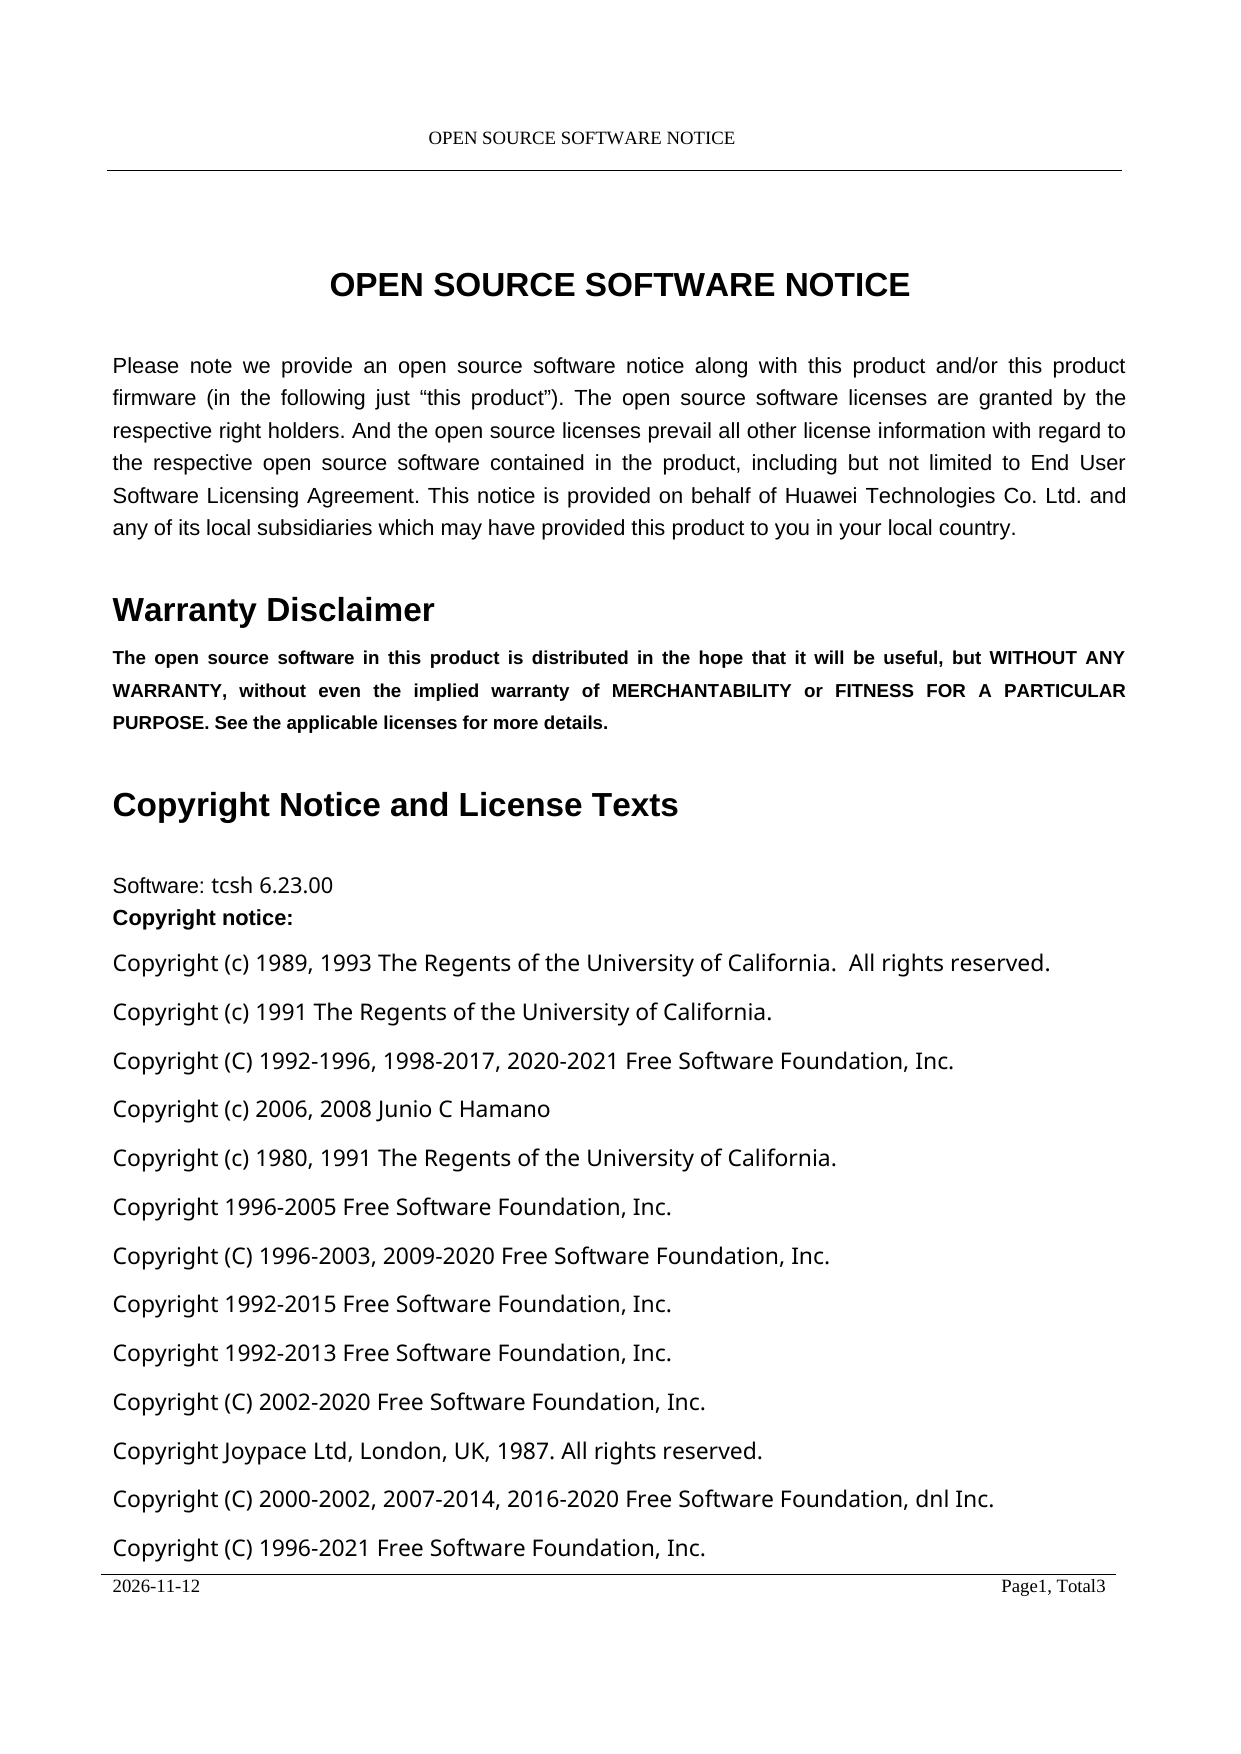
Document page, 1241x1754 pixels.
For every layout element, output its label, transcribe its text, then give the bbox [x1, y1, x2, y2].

text Warranty Disclaimer [112, 576, 1128, 641]
text Copyright Notice and License Texts [112, 771, 1128, 836]
text Copyright notice: [112, 901, 1128, 934]
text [112, 947, 1128, 1564]
text Please note we provide an open source software notice along with this product and/or this product firmware (in the following just “this product”). The open source software licenses are granted by the respective right holders. And the open source licenses prevail all other license information with regard to the respective open source software contained in the product, including but not limited to End User Software Licensing Agreement. This notice is provided on behalf of Huawei Technologies Co. Ltd. and any of its local subsidiaries which may have provided this product to you in your local country. [112, 349, 1128, 544]
text OPEN SOURCE SOFTWARE NOTICE [112, 251, 1128, 316]
text Software: tcsh 6.23.00 [112, 869, 1128, 901]
text The open source software in this product is distributed in the hope that it will be useful, but WITHOUT ANY WARRANTY, without even the implied warranty of MERCHANTABILITY or FITNESS FOR A PARTICULAR PURPOSE. See the applicable licenses for more details. [112, 641, 1128, 739]
